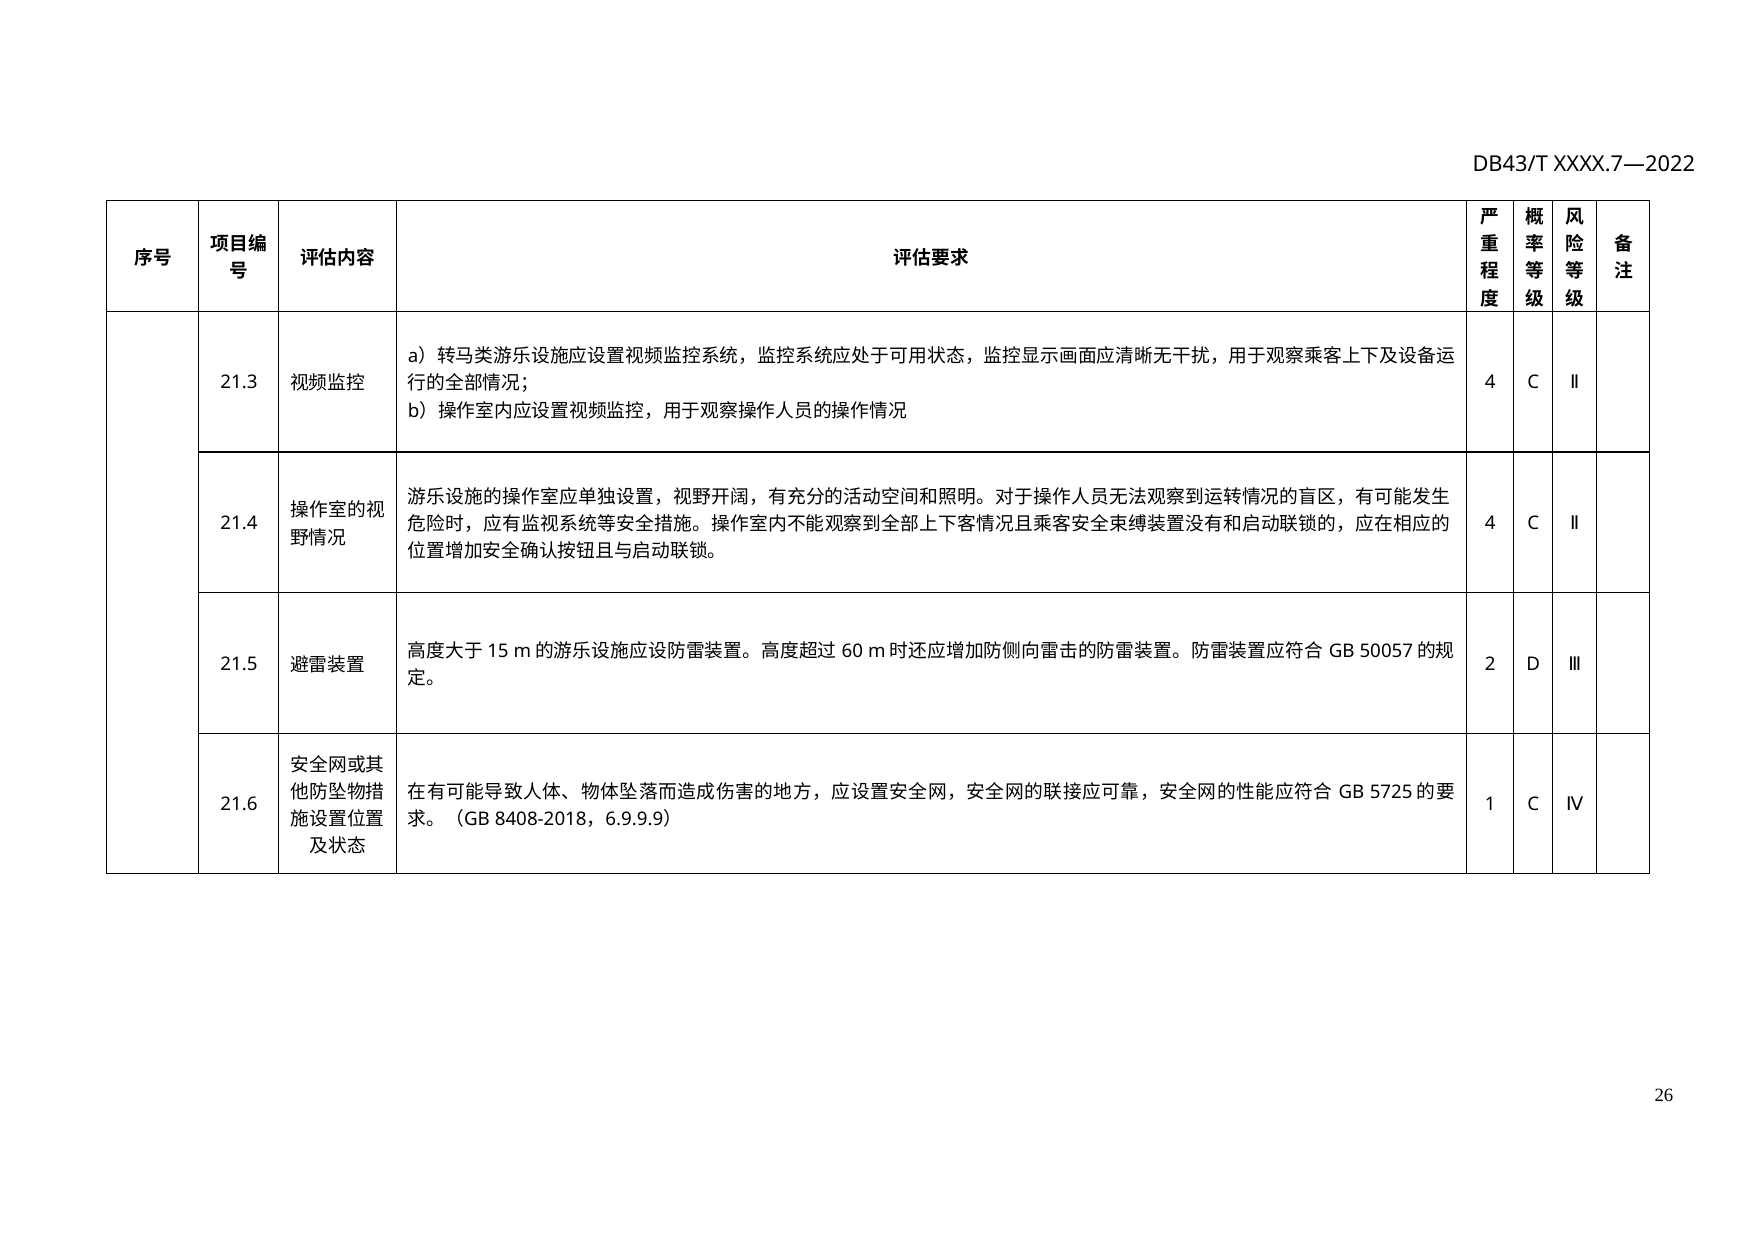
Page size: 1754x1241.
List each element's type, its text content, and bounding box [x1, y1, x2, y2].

table_cell 游乐设施的操作室应单独设置，视野开阔，有充分的活动空间和照明。对于操作人员无法观察到运转情况的盲区，有可能发生危险时，应有监视系统等安全措施。操作室内不能观察到全部上下客情况且乘客安全束缚装置没有和启动联锁的，应在相应的位置增加安全确认按钮且与启动联锁。 [397, 453, 1466, 592]
table_header 严重程度 [1467, 201, 1513, 311]
table_header 备注 [1597, 201, 1649, 311]
table_cell Ⅱ [1553, 312, 1596, 451]
table_cell D [1514, 593, 1552, 733]
table_cell C [1514, 734, 1552, 873]
table_header 概率等级 [1514, 201, 1552, 311]
table_cell 21.4 [199, 453, 278, 592]
table_cell [1597, 593, 1649, 733]
table_cell 1 [1467, 734, 1513, 873]
table_cell Ⅱ [1553, 453, 1596, 592]
table_header 评估要求 [397, 201, 1466, 311]
table_cell 安全网或其他防坠物措施设置位置及状态 [279, 734, 396, 873]
table_cell 操作室的视野情况 [279, 453, 396, 592]
table_cell Ⅲ [1553, 593, 1596, 733]
table_cell Ⅳ [1553, 734, 1596, 873]
table_header 项目编号 [199, 201, 278, 311]
table_cell [1597, 734, 1649, 873]
table_cell C [1514, 312, 1552, 451]
table_header 评估内容 [279, 201, 396, 311]
table_cell 高度大于15 m的游乐设施应设防雷装置。高度超过60 m时还应增加防侧向雷击的防雷装置。防雷装置应符合GB 50057的规定。 [397, 593, 1466, 733]
table_cell 在有可能导致人体、物体坠落而造成伤害的地方，应设置安全网，安全网的联接应可靠，安全网的性能应符合GB 5725的要求。（GB 8408-2018，6.9.9.9） [397, 734, 1466, 873]
table_cell 21.3 [199, 312, 278, 451]
table_cell 视频监控 [279, 312, 396, 451]
table_cell 21.6 [199, 734, 278, 873]
table_cell C [1514, 453, 1552, 592]
table_cell 4 [1467, 453, 1513, 592]
table_cell 转马类游乐设施应设置视频监控系统，监控系统应处于可用状态，监控显示画面应清晰无干扰，用于观察乘客上下及设备运行的全部情况； 操作室内应设置视频监控，用于观察操作人员的操作情况 [397, 312, 1466, 451]
table_cell 2 [1467, 593, 1513, 733]
table_header 序号 [107, 201, 198, 311]
table_header 风险等级 [1553, 201, 1596, 311]
table_cell [1597, 312, 1649, 451]
table_cell 4 [1467, 312, 1513, 451]
table_cell [1597, 453, 1649, 592]
table_cell 21.5 [199, 593, 278, 733]
table_cell 避雷装置 [279, 593, 396, 733]
